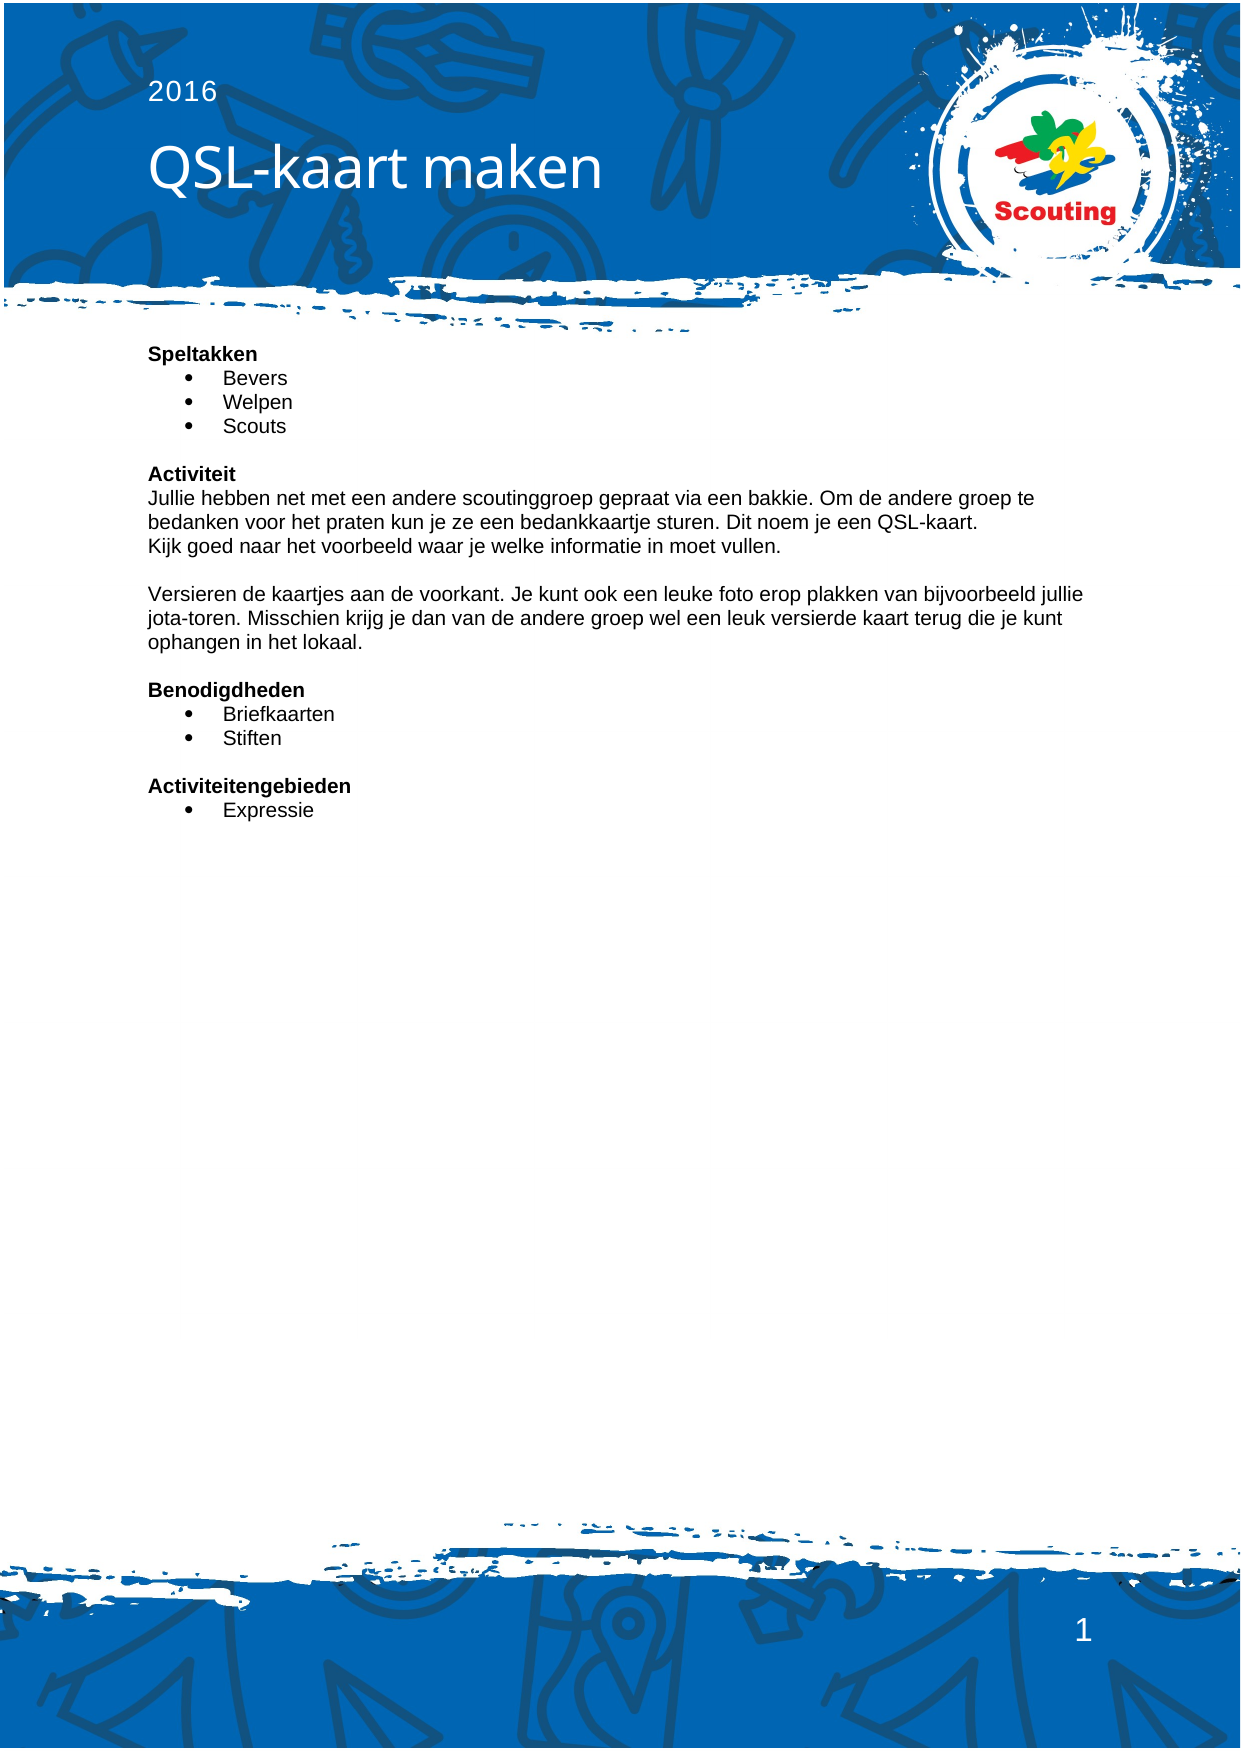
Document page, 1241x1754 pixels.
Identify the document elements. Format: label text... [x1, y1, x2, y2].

text Jullie hebben net met een andere scoutinggroep gepraat via een bakkie. Om de andere groep te bedanken voor het praten kun je ze een bedankkaartje sturen. Dit noem je een QSL-kaart. [148, 486, 1093, 534]
text Benodigdheden [148, 678, 1093, 702]
list Briefkaarten [185, 702, 1093, 726]
text Kijk goed naar het voorbeeld waar je welke informatie in moet vullen. [148, 534, 1093, 558]
text Speltakken [148, 342, 1093, 366]
text Activiteitengebieden [148, 774, 1093, 798]
list Stiften [185, 726, 1093, 750]
list Welpen [185, 390, 1093, 414]
picture [0, 3, 1241, 1751]
list Scouts [185, 414, 1093, 438]
list Bevers [185, 366, 1093, 390]
text Activiteit [148, 462, 1093, 486]
text Versieren de kaartjes aan de voorkant. Je kunt ook een leuke foto erop plakken van bijvoorbeeld jullie jota-toren. Misschien krijg je dan van de andere groep wel een leuk versierde kaart terug die je kunt ophangen in het lokaal. [148, 582, 1093, 654]
list Expressie [185, 798, 1093, 822]
